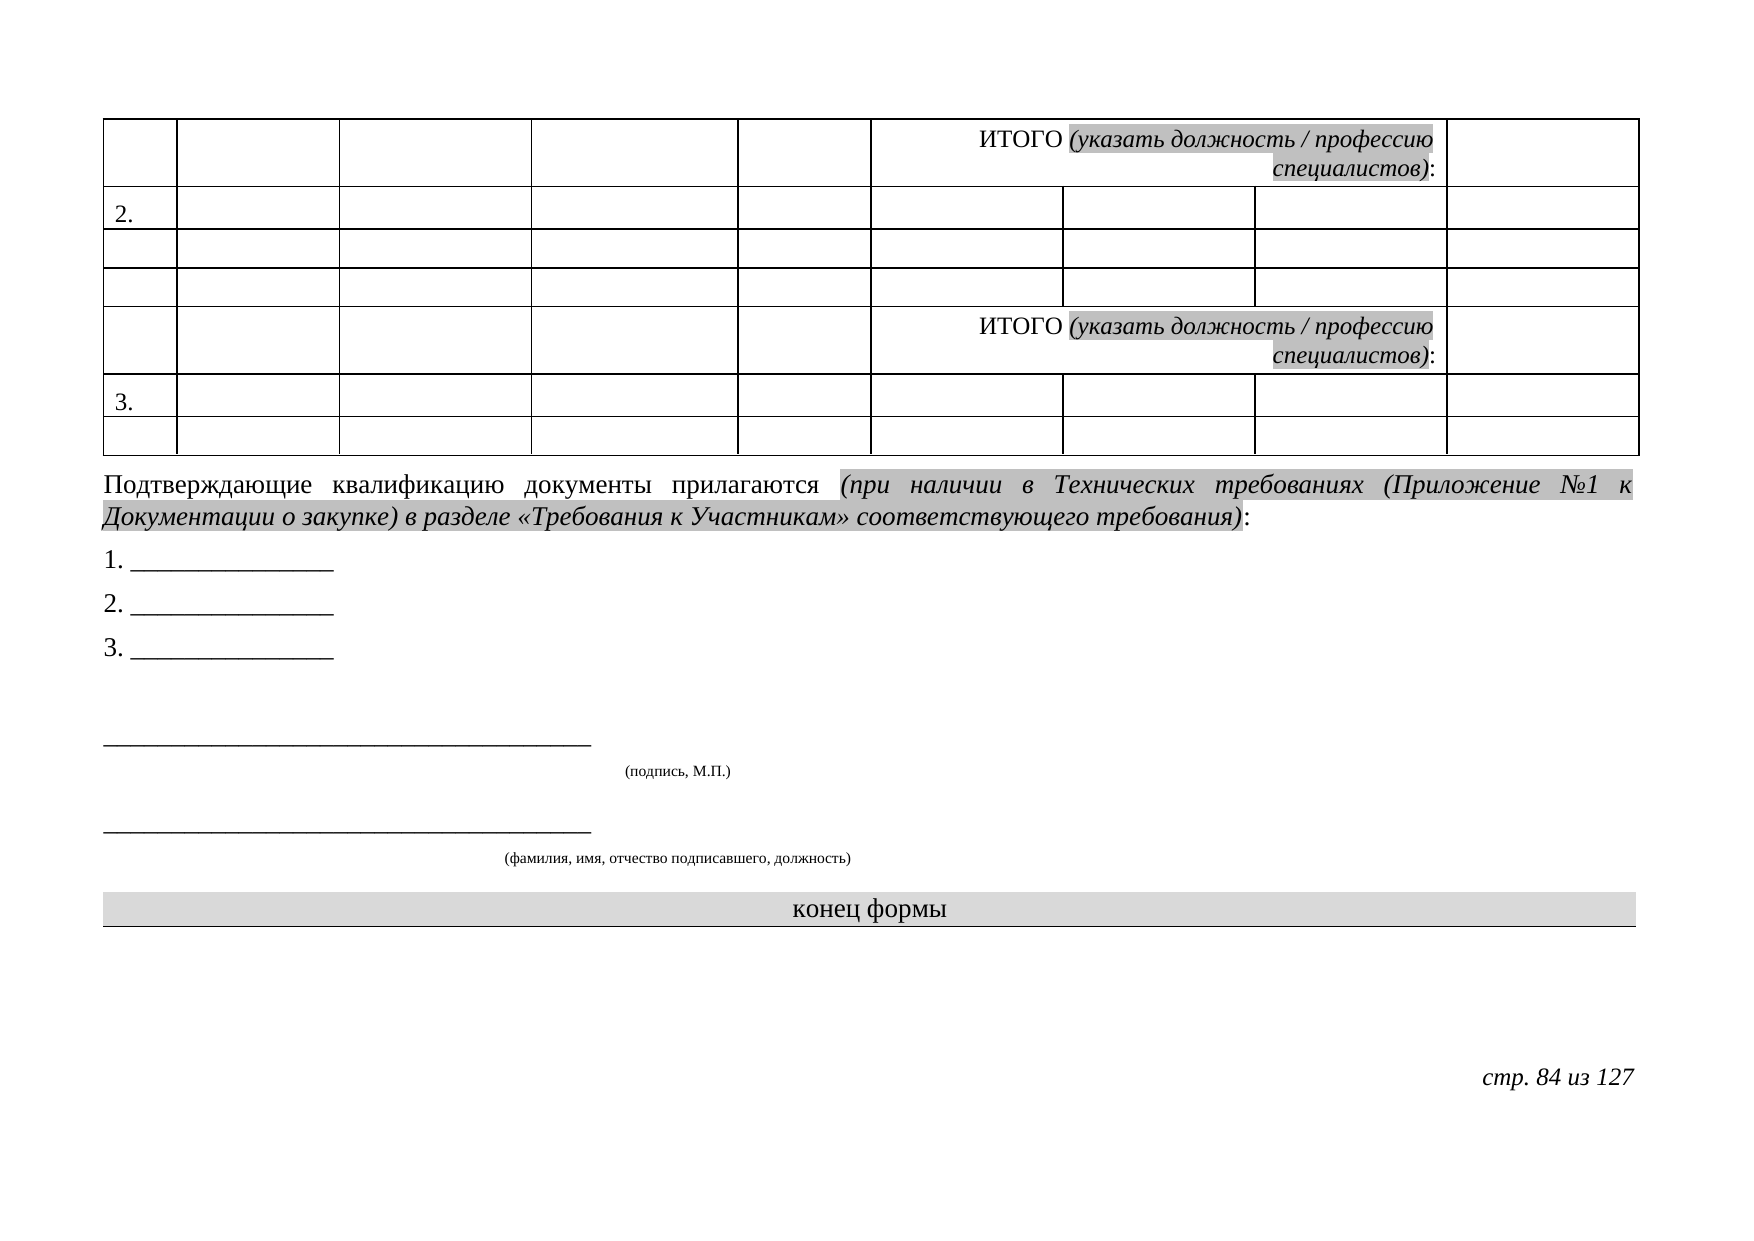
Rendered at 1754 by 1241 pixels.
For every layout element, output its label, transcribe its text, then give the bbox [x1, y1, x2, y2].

table_cell [739, 307, 870, 373]
table_cell [178, 230, 339, 267]
table_cell [532, 417, 737, 454]
table_cell [1448, 307, 1638, 373]
table_cell [1064, 187, 1254, 228]
text 1. _______________ [103, 543, 1636, 574]
table_cell [104, 417, 176, 454]
table_cell [739, 187, 870, 228]
table_cell [1064, 375, 1254, 416]
table_cell [104, 269, 176, 306]
table_cell [1448, 269, 1638, 306]
table_cell [739, 375, 870, 416]
table_cell [532, 120, 737, 186]
table_cell [1256, 417, 1446, 454]
table_cell [340, 230, 531, 267]
table_cell [178, 120, 339, 186]
text Подтверждающие квалификацию документы прилагаются (при наличии в Технических требованиях (Приложение №1 к Документации о закупке) в разделе «Требования к Участникам» соответствующего требования): [103, 468, 1636, 531]
table_cell [340, 375, 531, 416]
table_cell ИТОГО (указать должность / профессию специалистов): [872, 120, 1446, 186]
table_cell [340, 187, 531, 228]
table_cell [532, 187, 737, 228]
table_cell [104, 375, 176, 416]
table_cell [739, 269, 870, 306]
table_cell [178, 417, 339, 454]
text (подпись, М.П.) [103, 762, 1252, 793]
table_cell [739, 120, 870, 186]
text ____________________________________ [103, 718, 1636, 749]
table_cell [1256, 230, 1446, 267]
text конец формы [103, 892, 1636, 926]
table_cell [739, 417, 870, 454]
table_cell [532, 307, 737, 373]
table_cell [104, 120, 176, 186]
text 3. _______________ [103, 631, 1636, 662]
text (фамилия, имя, отчество подписавшего, должность) [103, 849, 1252, 880]
table_cell [1448, 417, 1638, 454]
table_cell [1064, 269, 1254, 306]
table_cell [872, 187, 1062, 228]
table_cell [872, 230, 1062, 267]
table_cell [872, 417, 1062, 454]
table_cell [340, 120, 531, 186]
text 2. _______________ [103, 587, 1636, 618]
table_cell [1448, 230, 1638, 267]
table_cell [178, 307, 339, 373]
table_cell [739, 230, 870, 267]
table_cell [1256, 187, 1446, 228]
table_cell [104, 187, 176, 228]
table_cell ИТОГО (указать должность / профессию специалистов): [872, 307, 1446, 373]
table_cell [1448, 120, 1638, 186]
table_cell [340, 307, 531, 373]
table_cell [872, 375, 1062, 416]
table_cell [1448, 375, 1638, 416]
table_cell [1256, 375, 1446, 416]
table_cell [178, 269, 339, 306]
table_cell [340, 269, 531, 306]
text ____________________________________ [103, 805, 1636, 836]
table_cell [104, 230, 176, 267]
table_cell [1448, 187, 1638, 228]
table_cell [1064, 417, 1254, 454]
table_cell [340, 417, 531, 454]
table_cell [178, 187, 339, 228]
table_cell [1256, 269, 1446, 306]
table_cell [178, 375, 339, 416]
table_cell [532, 230, 737, 267]
table_cell [872, 269, 1062, 306]
table_cell [104, 307, 176, 373]
table_cell [1064, 230, 1254, 267]
table_cell [532, 269, 737, 306]
table_cell [532, 375, 737, 416]
